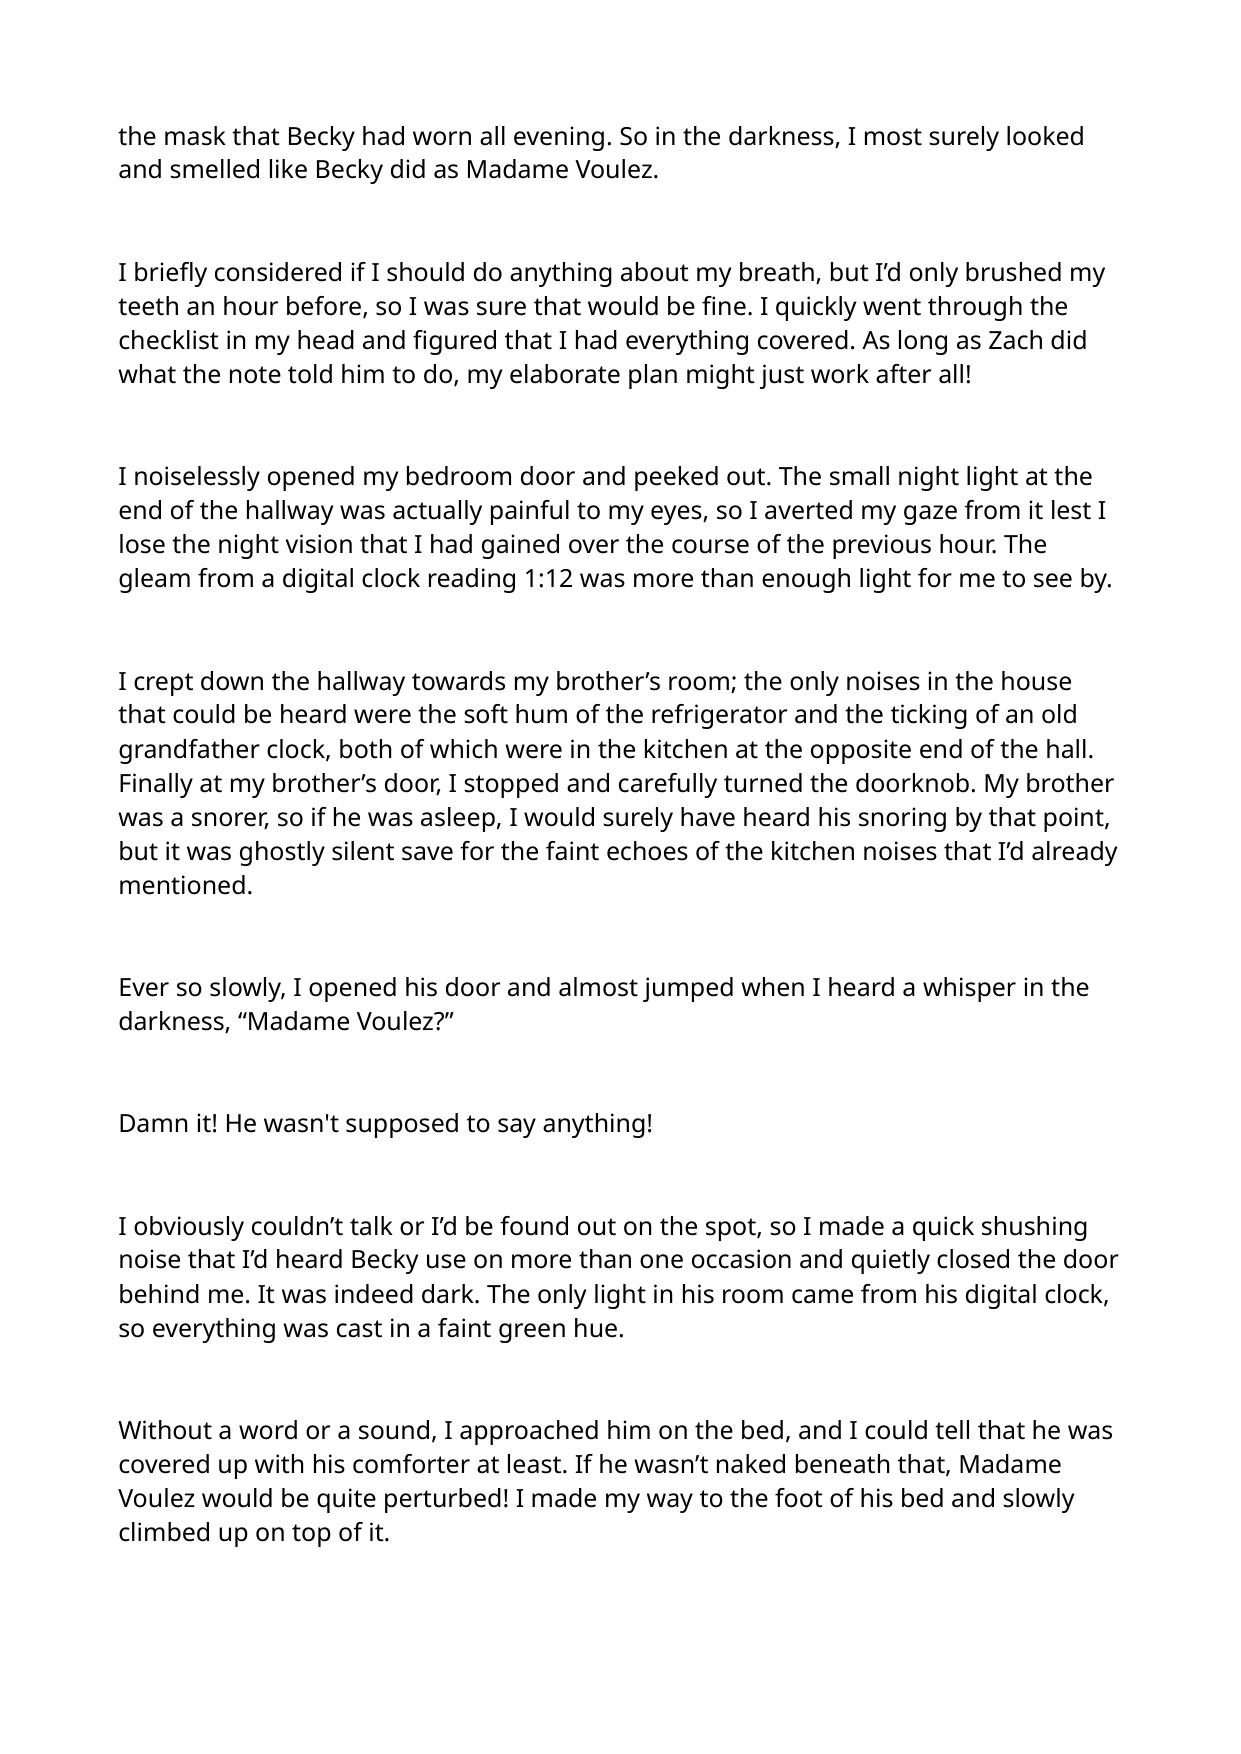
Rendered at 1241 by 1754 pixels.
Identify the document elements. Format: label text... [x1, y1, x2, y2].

text I noiselessly opened my bedroom door and peeked out. The small night light at the end of the hallway was actually painful to my eyes, so I averted my gaze from it lest I lose the night vision that I had gained over the course of the previous hour. The gleam from a digital clock reading 1:12 was more than enough light for me to see by. [118, 459, 1122, 595]
text I crept down the hallway towards my brother’s room; the only noises in the house that could be heard were the soft hum of the refrigerator and the ticking of an old grandfather clock, both of which were in the kitchen at the opposite end of the hall. Finally at my brother’s door, I stopped and carefully turned the doorknob. My brother was a snorer, so if he was asleep, I would surely have heard his snoring by that point, but it was ghostly silent save for the faint echoes of the kitchen noises that I’d already mentioned. [118, 663, 1122, 902]
text Ever so slowly, I opened his door and almost jumped when I heard a whisper in the darkness, “Madame Voulez?” [118, 970, 1122, 1038]
text Damn it! He wasn't supposed to say anything! [118, 1106, 1122, 1140]
text Without a word or a sound, I approached him on the bed, and I could tell that he was covered up with his comforter at least. If he wasn’t naked beneath that, Madame Voulez would be quite perturbed! I made my way to the foot of his bed and slowly climbed up on top of it. [118, 1412, 1122, 1549]
text I briefly considered if I should do anything about my breath, but I’d only brushed my teeth an hour before, so I was sure that would be fine. I quickly went through the checklist in my head and figured that I had everything covered. As long as Zach did what the note told him to do, my elaborate plan might just work after all! [118, 254, 1122, 391]
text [118, 118, 1122, 186]
text I obviously couldn’t talk or I’d be found out on the spot, so I made a quick shushing noise that I’d heard Becky use on more than one occasion and quietly closed the door behind me. It was indeed dark. The only light in his room came from his digital clock, so everything was cast in a faint green hue. [118, 1208, 1122, 1344]
